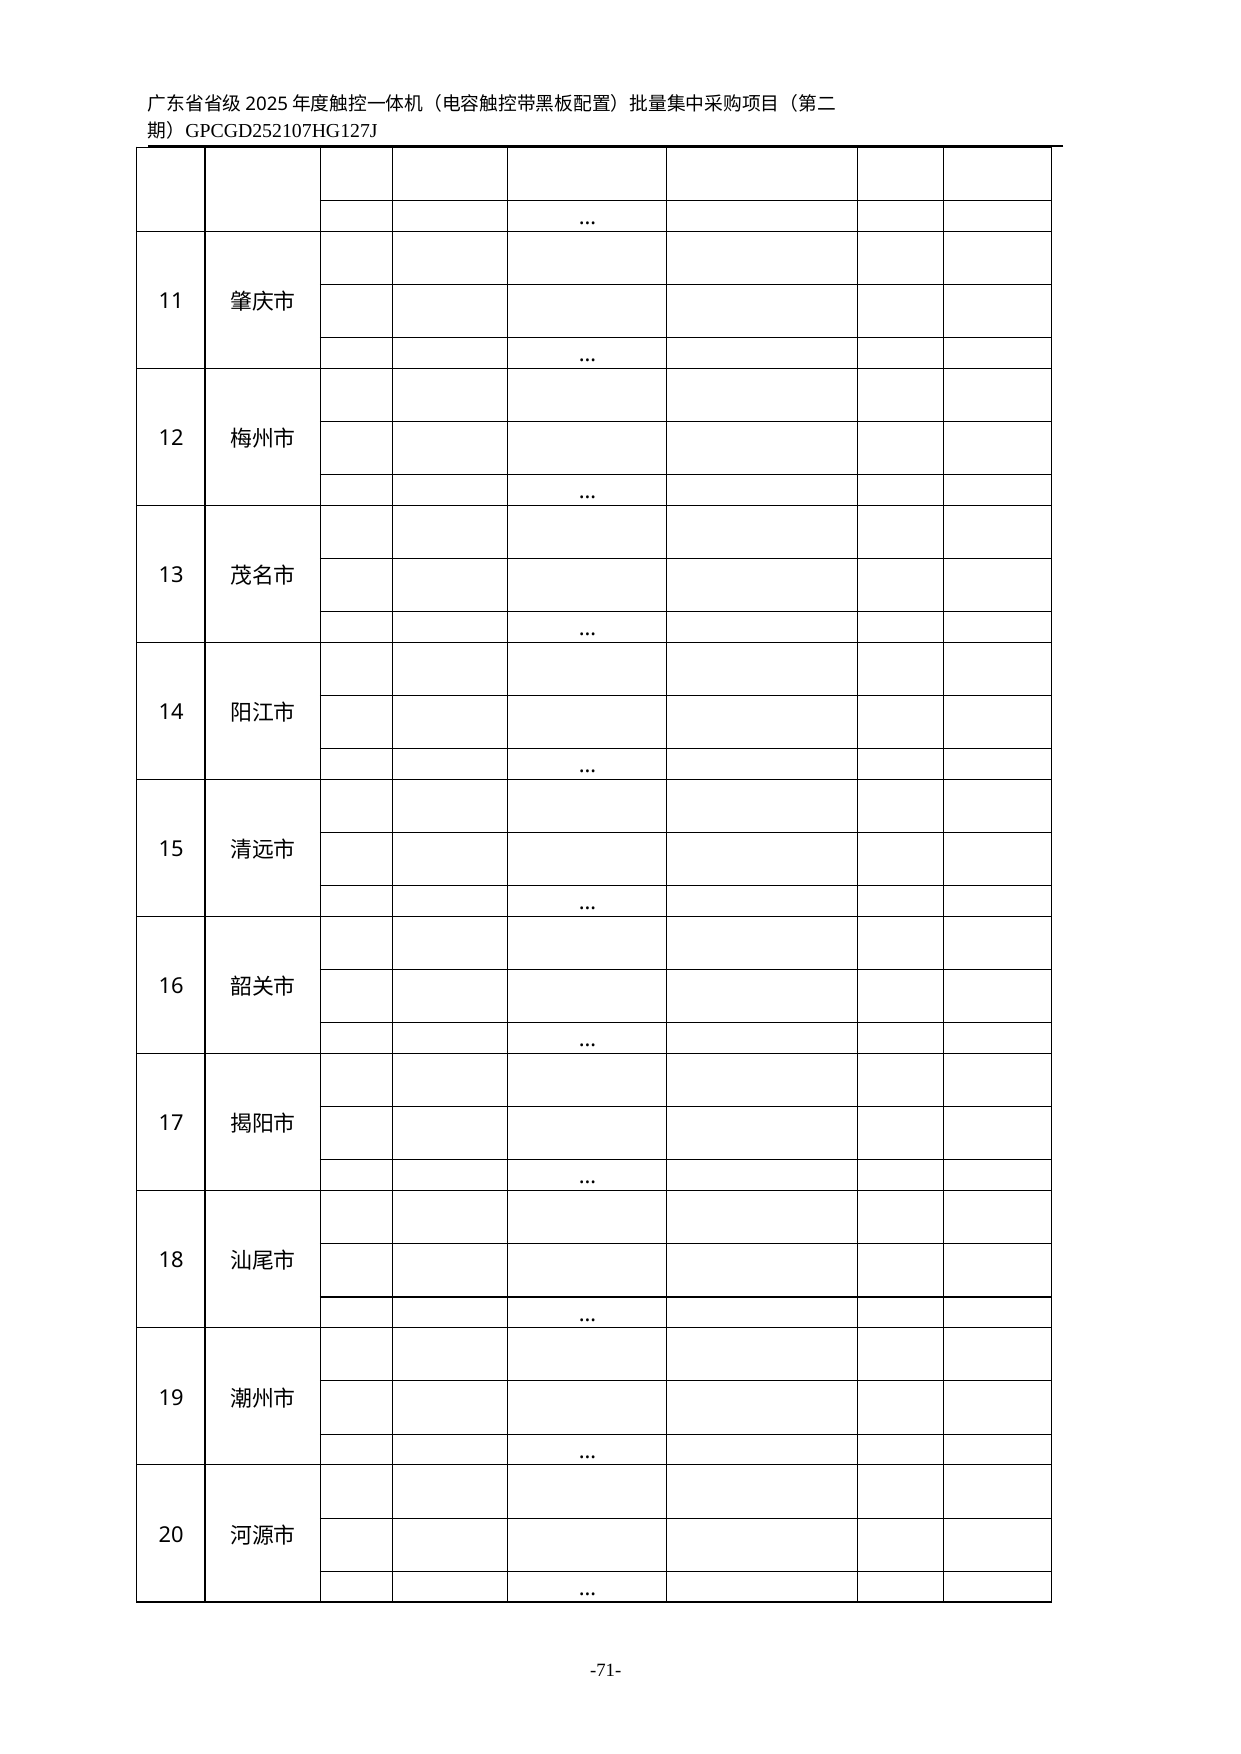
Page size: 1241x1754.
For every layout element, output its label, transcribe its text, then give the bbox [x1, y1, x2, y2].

table_cell [667, 559, 857, 611]
table_cell 梅州市 [206, 369, 320, 505]
table_cell [667, 1054, 857, 1106]
table_cell [393, 1465, 507, 1517]
table_cell [321, 1244, 392, 1296]
table_cell [508, 1465, 666, 1517]
table_cell [944, 970, 1051, 1022]
table_cell [944, 612, 1051, 642]
table_cell [858, 1381, 943, 1433]
table_cell [858, 1298, 943, 1327]
table_cell [667, 338, 857, 368]
table_cell [321, 559, 392, 611]
table_cell … [508, 1160, 666, 1190]
table_cell [667, 422, 857, 474]
table_cell [858, 1244, 943, 1296]
table_cell [321, 475, 392, 505]
table_cell [944, 917, 1051, 969]
table_cell [667, 1435, 857, 1464]
table_cell [321, 1298, 392, 1327]
table_cell 阳江市 [206, 643, 320, 779]
table_cell [858, 369, 943, 421]
table_cell [393, 833, 507, 885]
table_cell [944, 1381, 1051, 1433]
table_cell [667, 232, 857, 284]
table_cell [321, 1054, 392, 1106]
table_cell [944, 148, 1051, 200]
table_cell [321, 201, 392, 231]
table_cell [667, 201, 857, 231]
table_cell [321, 1191, 392, 1243]
table_cell [858, 696, 943, 748]
table_cell [321, 1381, 392, 1433]
table_cell 15 [137, 780, 204, 916]
table_cell [393, 559, 507, 611]
table_cell [944, 1160, 1051, 1190]
table_cell [321, 1465, 392, 1517]
table_cell [393, 369, 507, 421]
table_cell [321, 1435, 392, 1464]
table_cell [944, 1023, 1051, 1053]
table_cell [667, 475, 857, 505]
table_cell [667, 1244, 857, 1296]
table_cell [944, 1244, 1051, 1296]
table_cell [321, 232, 392, 284]
table_cell [321, 696, 392, 748]
table_cell [508, 1519, 666, 1571]
table_cell [393, 1054, 507, 1106]
table_cell [393, 749, 507, 779]
table_cell [508, 1328, 666, 1380]
table_cell [393, 1244, 507, 1296]
table_cell [944, 1572, 1051, 1601]
table_cell [858, 749, 943, 779]
table_cell [667, 1381, 857, 1433]
table_cell [858, 1023, 943, 1053]
table_cell 茂名市 [206, 506, 320, 642]
table_cell [508, 285, 666, 337]
table_cell [321, 1023, 392, 1053]
table_cell [393, 917, 507, 969]
table_cell [321, 1519, 392, 1571]
table_cell [944, 780, 1051, 832]
table_cell [944, 886, 1051, 916]
table_cell [321, 643, 392, 695]
table_cell [858, 643, 943, 695]
table_cell [858, 475, 943, 505]
table_cell [321, 917, 392, 969]
table_cell [858, 780, 943, 832]
table_cell [393, 338, 507, 368]
table_cell [393, 506, 507, 558]
table_cell [858, 1328, 943, 1380]
table_cell [858, 1107, 943, 1159]
table_cell [944, 1107, 1051, 1159]
table_cell [321, 1107, 392, 1159]
table_cell 14 [137, 643, 204, 779]
table_cell [508, 232, 666, 284]
table_cell [667, 1023, 857, 1053]
table_cell [393, 1381, 507, 1433]
table_cell [321, 749, 392, 779]
table_cell 湛江市 [206, 148, 320, 231]
table_cell [858, 886, 943, 916]
table_cell [858, 232, 943, 284]
table_cell [858, 1572, 943, 1601]
table_cell [667, 780, 857, 832]
table_cell [944, 1328, 1051, 1380]
table_cell 13 [137, 506, 204, 642]
table_cell [508, 780, 666, 832]
table_cell [393, 1023, 507, 1053]
table_cell [393, 780, 507, 832]
table_cell [858, 833, 943, 885]
table_cell … [508, 886, 666, 916]
table_cell [393, 422, 507, 474]
table_cell … [508, 338, 666, 368]
table_cell [667, 285, 857, 337]
table_cell [858, 559, 943, 611]
table_cell 11 [137, 232, 204, 368]
table_cell [393, 148, 507, 200]
table_cell [944, 1191, 1051, 1243]
table_cell [393, 612, 507, 642]
table_cell [858, 506, 943, 558]
table_cell [393, 285, 507, 337]
table_cell … [508, 1023, 666, 1053]
table_cell [858, 1435, 943, 1464]
table_cell [393, 696, 507, 748]
table_cell [508, 369, 666, 421]
table_cell [508, 1381, 666, 1433]
table_cell [944, 559, 1051, 611]
table_cell [393, 1519, 507, 1571]
table_cell [944, 201, 1051, 231]
table_cell [508, 506, 666, 558]
table_cell [393, 1298, 507, 1327]
table_cell … [508, 612, 666, 642]
table_cell [667, 1519, 857, 1571]
table_cell [667, 917, 857, 969]
table_cell [508, 970, 666, 1022]
table_cell [858, 1465, 943, 1517]
table_cell [321, 338, 392, 368]
table_cell [321, 780, 392, 832]
table_cell [858, 970, 943, 1022]
table_cell … [508, 749, 666, 779]
table_cell [321, 1572, 392, 1601]
table_cell 肇庆市 [206, 232, 320, 368]
table_cell [667, 696, 857, 748]
table_cell 18 [137, 1191, 204, 1327]
table_cell 17 [137, 1054, 204, 1190]
table_cell [508, 559, 666, 611]
table_cell [508, 696, 666, 748]
table_cell [393, 643, 507, 695]
table_cell [393, 1160, 507, 1190]
table_cell [393, 886, 507, 916]
table_cell [944, 833, 1051, 885]
table_cell [667, 643, 857, 695]
table_cell [321, 1160, 392, 1190]
table_cell [944, 475, 1051, 505]
table_cell 20 [137, 1465, 204, 1601]
table_cell [944, 338, 1051, 368]
table_cell [858, 201, 943, 231]
table_cell [508, 148, 666, 200]
table_cell … [508, 1435, 666, 1464]
table_cell [393, 1328, 507, 1380]
table_cell [858, 148, 943, 200]
table_cell [667, 886, 857, 916]
table_cell [944, 506, 1051, 558]
table_cell [321, 1328, 392, 1380]
table_cell [944, 1435, 1051, 1464]
table_cell [667, 1328, 857, 1380]
table_cell [393, 1435, 507, 1464]
table_cell [321, 833, 392, 885]
table_cell [321, 369, 392, 421]
table_cell [508, 1054, 666, 1106]
table_cell [667, 1465, 857, 1517]
table_cell [393, 970, 507, 1022]
table_cell [667, 1107, 857, 1159]
table_cell [858, 1054, 943, 1106]
table_cell [667, 970, 857, 1022]
table_cell [393, 475, 507, 505]
table_cell [858, 422, 943, 474]
table_cell [944, 369, 1051, 421]
table_cell [667, 833, 857, 885]
table_cell [944, 643, 1051, 695]
table_cell [667, 612, 857, 642]
table_cell [321, 285, 392, 337]
table_cell [858, 1519, 943, 1571]
table_cell [667, 1191, 857, 1243]
table_cell [858, 285, 943, 337]
table_cell 19 [137, 1328, 204, 1464]
table_cell 10 [137, 148, 204, 231]
table_cell 汕尾市 [206, 1191, 320, 1327]
table_cell [321, 422, 392, 474]
table_cell 潮州市 [206, 1328, 320, 1464]
table_cell [944, 232, 1051, 284]
table_cell [321, 886, 392, 916]
table_cell [944, 749, 1051, 779]
table_cell … [508, 201, 666, 231]
table_cell [508, 1107, 666, 1159]
table_cell [321, 148, 392, 200]
table_cell [667, 148, 857, 200]
table_cell [508, 833, 666, 885]
table_cell [667, 1160, 857, 1190]
table_cell [667, 369, 857, 421]
table_cell [858, 612, 943, 642]
table_cell 16 [137, 917, 204, 1053]
table_cell … [508, 475, 666, 505]
table_cell … [508, 1298, 666, 1327]
table_cell [667, 1298, 857, 1327]
table_cell [393, 1107, 507, 1159]
table_cell [667, 1572, 857, 1601]
table_cell [321, 970, 392, 1022]
table_cell [944, 285, 1051, 337]
table_cell [944, 1298, 1051, 1327]
table_cell [858, 1191, 943, 1243]
table_cell [667, 749, 857, 779]
table_cell [321, 506, 392, 558]
table_cell [667, 506, 857, 558]
table_cell [944, 422, 1051, 474]
table_cell [858, 338, 943, 368]
table_cell [393, 232, 507, 284]
table_cell [944, 696, 1051, 748]
table_cell 12 [137, 369, 204, 505]
table_cell [944, 1465, 1051, 1517]
table_cell [858, 1160, 943, 1190]
table_cell [944, 1054, 1051, 1106]
table_cell … [508, 1572, 666, 1601]
table_cell 韶关市 [206, 917, 320, 1053]
table_cell [393, 201, 507, 231]
table_cell [858, 917, 943, 969]
table_cell [393, 1191, 507, 1243]
table_cell [508, 1191, 666, 1243]
table_cell 揭阳市 [206, 1054, 320, 1190]
table_cell [508, 422, 666, 474]
table_cell [508, 643, 666, 695]
table_cell 清远市 [206, 780, 320, 916]
table_cell [321, 612, 392, 642]
table_cell [508, 1244, 666, 1296]
table_cell 河源市 [206, 1465, 320, 1601]
table_cell [393, 1572, 507, 1601]
table_cell [944, 1519, 1051, 1571]
table_cell [508, 917, 666, 969]
